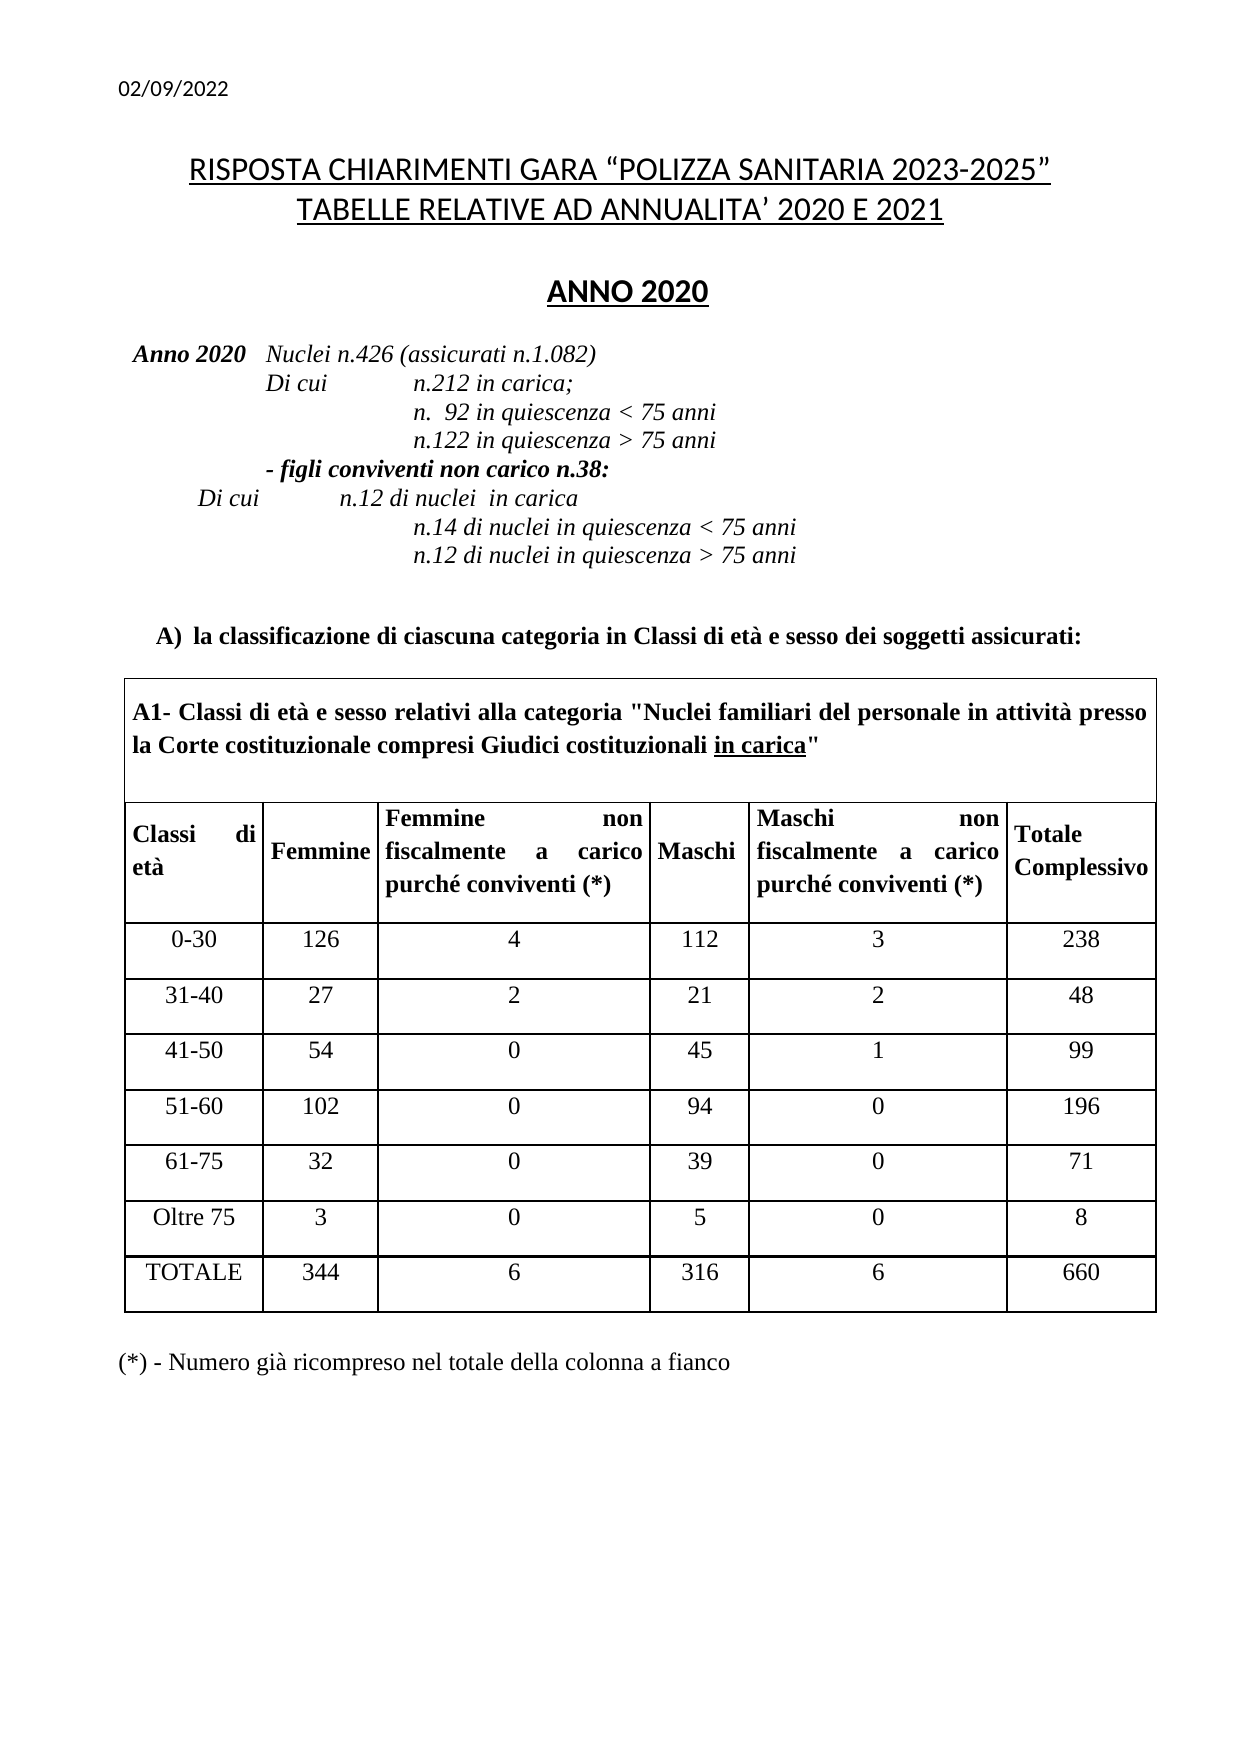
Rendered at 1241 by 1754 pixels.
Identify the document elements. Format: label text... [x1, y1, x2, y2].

table_cell 1 [750, 1035, 1006, 1089]
text n.122 in quiescenza > 75 anni [348, 426, 1124, 454]
table_cell Totale Complessivo [1008, 803, 1155, 922]
table_cell 0 [379, 1146, 649, 1200]
text Di cui n.212 in carica; [133, 368, 1124, 397]
table_cell 316 [651, 1258, 748, 1311]
table_cell 27 [264, 980, 377, 1033]
table_cell Classi di età [126, 803, 262, 922]
table_cell 54 [264, 1035, 377, 1089]
table_cell 2 [750, 980, 1006, 1033]
text (*) - Numero già ricompreso nel totale della colonna a fianco [118, 1347, 1122, 1376]
table_cell 2 [379, 980, 649, 1033]
table_header A1- Classi di età e sesso relativi alla categoria "Nuclei familiari del personale in attività presso la Corte costituzionale compresi Giudici costituzionali in carica" [125, 679, 1156, 802]
table_cell 0 [750, 1146, 1006, 1200]
table_cell 32 [264, 1146, 377, 1200]
text Di cui n.12 di nuclei in carica [133, 483, 1124, 512]
table_cell 0-30 [126, 924, 262, 978]
table_cell 61-75 [126, 1146, 262, 1200]
table_cell 3 [264, 1202, 377, 1255]
table_cell 0 [750, 1202, 1006, 1255]
table_cell Oltre 75 [126, 1202, 262, 1255]
table_cell 31-40 [126, 980, 262, 1033]
table_cell 660 [1008, 1258, 1155, 1311]
table_cell 99 [1008, 1035, 1155, 1089]
text n.14 di nuclei in quiescenza < 75 anni [133, 512, 1124, 541]
table_cell 238 [1008, 924, 1155, 978]
list la classificazione di ciascuna categoria in Classi di età e sesso dei soggetti assicurati: [156, 621, 1122, 649]
table_cell 94 [651, 1091, 748, 1144]
table_cell 5 [651, 1202, 748, 1255]
table_cell 45 [651, 1035, 748, 1089]
table_cell 0 [379, 1035, 649, 1089]
table_cell Maschi [651, 803, 748, 922]
table_cell 51-60 [126, 1091, 262, 1144]
text - figli conviventi non carico n.38: [133, 454, 1124, 483]
table_cell 126 [264, 924, 377, 978]
table_cell 0 [379, 1202, 649, 1255]
table_cell 112 [651, 924, 748, 978]
table_cell 6 [750, 1258, 1006, 1311]
table_cell 3 [750, 924, 1006, 978]
table_cell 48 [1008, 980, 1155, 1033]
table_cell Femmine [264, 803, 377, 922]
table_cell 21 [651, 980, 748, 1033]
text TABELLE RELATIVE AD ANNUALITA’ 2020 E 2021 [118, 188, 1122, 229]
table_cell 41-50 [126, 1035, 262, 1089]
table_cell 0 [379, 1091, 649, 1144]
text n.12 di nuclei in quiescenza > 75 anni [133, 541, 1124, 569]
text n. 92 in quiescenza < 75 anni [348, 397, 1124, 426]
table_cell Maschi non fiscalmente a carico purché conviventi (*) [750, 803, 1006, 922]
table_cell 39 [651, 1146, 748, 1200]
table_cell TOTALE [126, 1258, 262, 1311]
table_cell 0 [750, 1091, 1006, 1144]
table_cell Femmine non fiscalmente a carico purché conviventi (*) [379, 803, 649, 922]
table_cell 4 [379, 924, 649, 978]
text RISPOSTA CHIARIMENTI GARA “POLIZZA SANITARIA 2023-2025” [118, 148, 1122, 188]
text ANNO 2020 [133, 270, 1122, 311]
text Anno 2020 Nuclei n.426 (assicurati n.1.082) [133, 339, 1124, 368]
table_cell 196 [1008, 1091, 1155, 1144]
table_cell 6 [379, 1258, 649, 1311]
table_cell 102 [264, 1091, 377, 1144]
table_cell 344 [264, 1258, 377, 1311]
table_cell 71 [1008, 1146, 1155, 1200]
table_cell 8 [1008, 1202, 1155, 1255]
